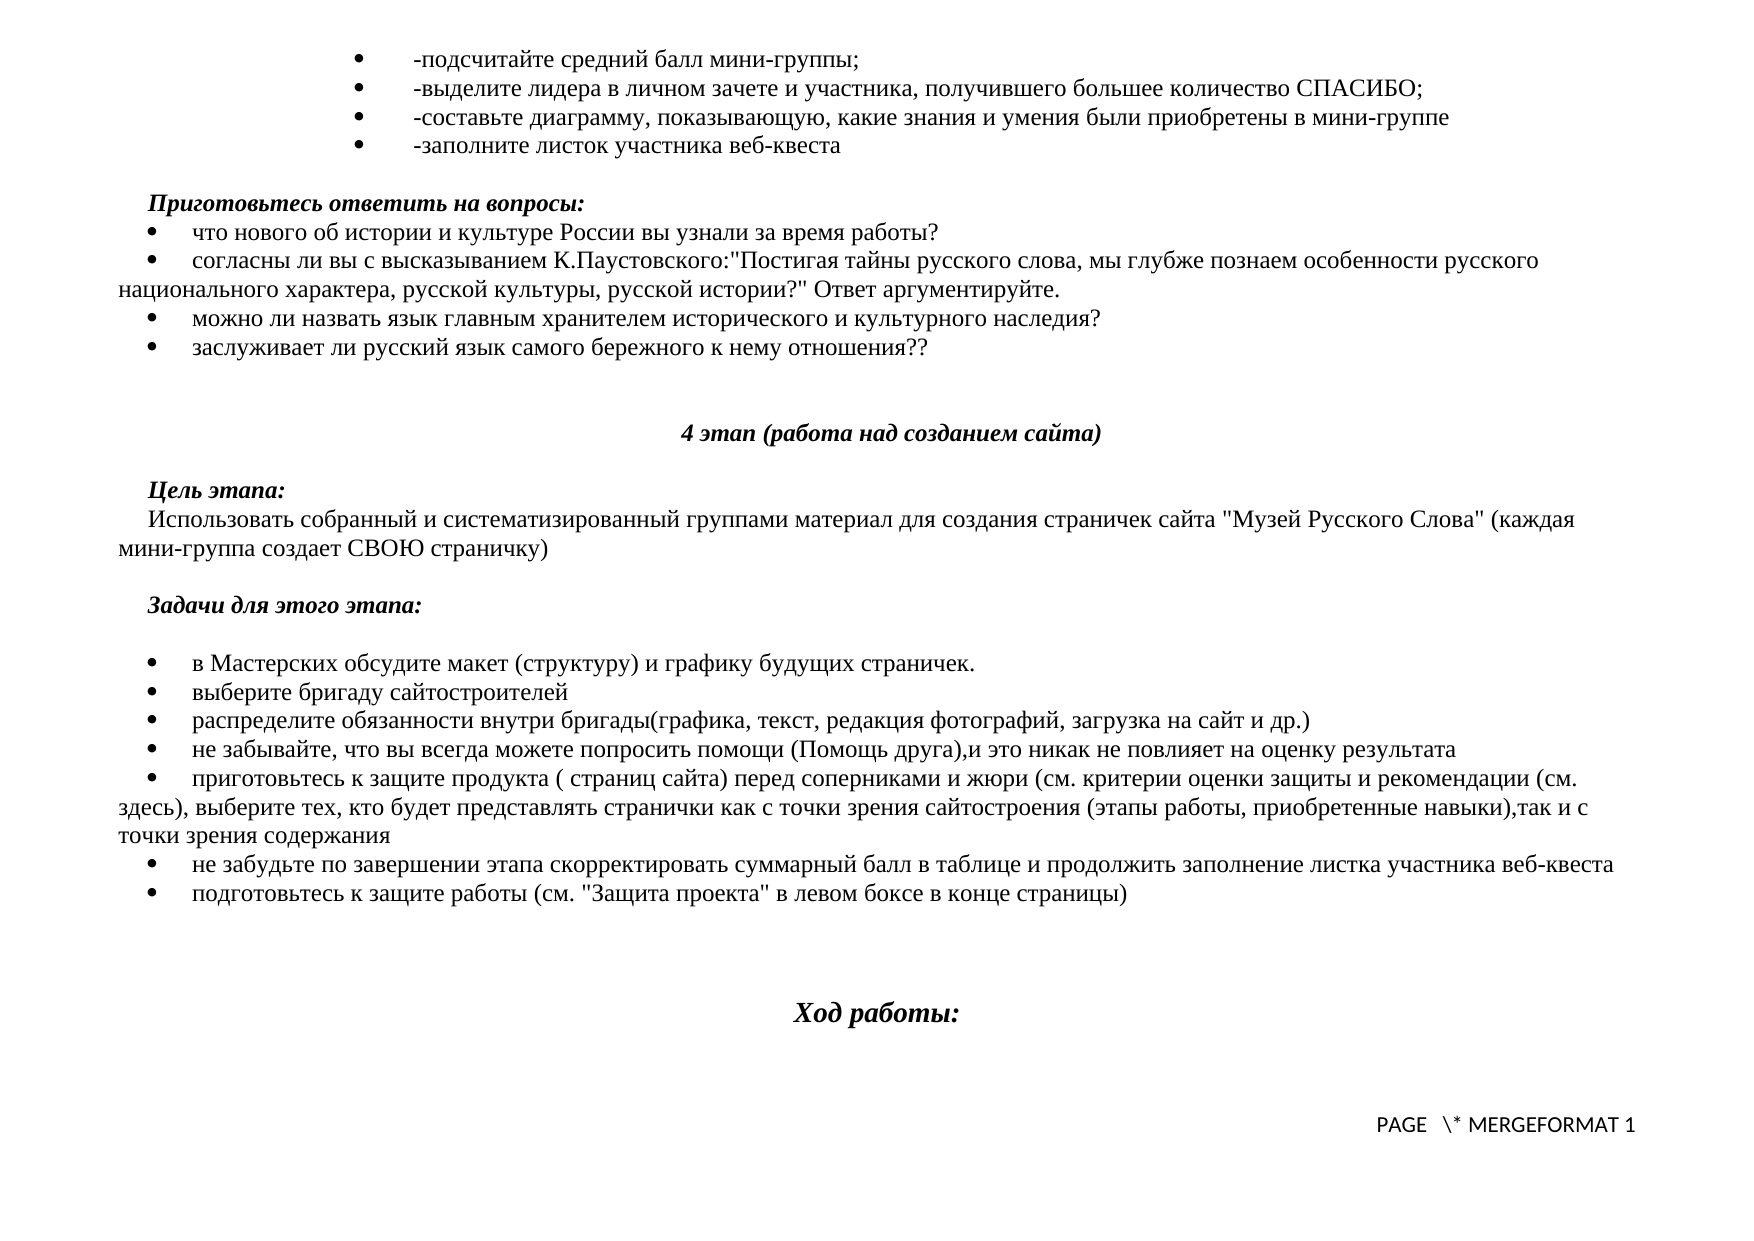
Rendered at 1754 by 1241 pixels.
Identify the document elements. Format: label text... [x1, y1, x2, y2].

list заслуживает ли русский язык самого бережного к нему отношения?? [118, 332, 1636, 361]
list согласны ли вы с высказыванием К.Паустовского:"Постигая тайны русского слова, мы глубже познаем особенности русского национального характера, русской культуры, русской истории?" Ответ аргументируйте. [118, 246, 1636, 303]
text Использовать собранный и систематизированный группами материал для создания страничек сайта "Музей Русского Слова" (каждая мини-группа создает СВОЮ страничку) [118, 504, 1636, 562]
list в Мастерских обсудите макет (структуру) и графику будущих страничек. [118, 648, 1636, 677]
list не забудьте по завершении этапа скорректировать суммарный балл в таблице и продолжить заполнение листка участника веб-квеста [118, 849, 1636, 878]
list -составьте диаграмму, показывающую, какие знания и умения были приобретены в мини-группе [325, 102, 1636, 131]
list -заполните листок участника веб-квеста [325, 131, 1636, 159]
list подготовьтесь к защите работы (см. "Защита проекта" в левом боксе в конце страницы) [118, 878, 1636, 907]
list можно ли назвать язык главным хранителем исторического и культурного наследия? [118, 303, 1636, 332]
list -выделите лидера в личном зачете и участника, получившего большее количество СПАСИБО; [325, 73, 1636, 102]
text Ход работы: [118, 995, 1636, 1028]
list что нового об истории и культуре России вы узнали за время работы? [118, 217, 1636, 246]
list распределите обязанности внутри бригады(графика, текст, редакция фотографий, загрузка на сайт и др.) [118, 706, 1636, 734]
list не забывайте, что вы всегда можете попросить помощи (Помощь друга),и это никак не повлияет на оценку результата [118, 734, 1636, 763]
text Приготовьтесь ответить на вопросы: [118, 188, 1636, 217]
text Цель этапа: [118, 476, 1636, 504]
text Задачи для этого этапа: [118, 591, 1636, 619]
list -подсчитайте средний балл мини-группы; [325, 44, 1636, 73]
text 4 этап (работа над созданием сайта) [118, 418, 1636, 447]
list приготовьтесь к защите продукта ( страниц сайта) перед соперниками и жюри (см. критерии оценки защиты и рекомендации (см. здесь), выберите тех, кто будет представлять странички как с точки зрения сайтостроения (этапы работы, приобретенные навыки),так и с точки зрения содержания [118, 763, 1636, 849]
list выберите бригаду сайтостроителей [118, 677, 1636, 706]
